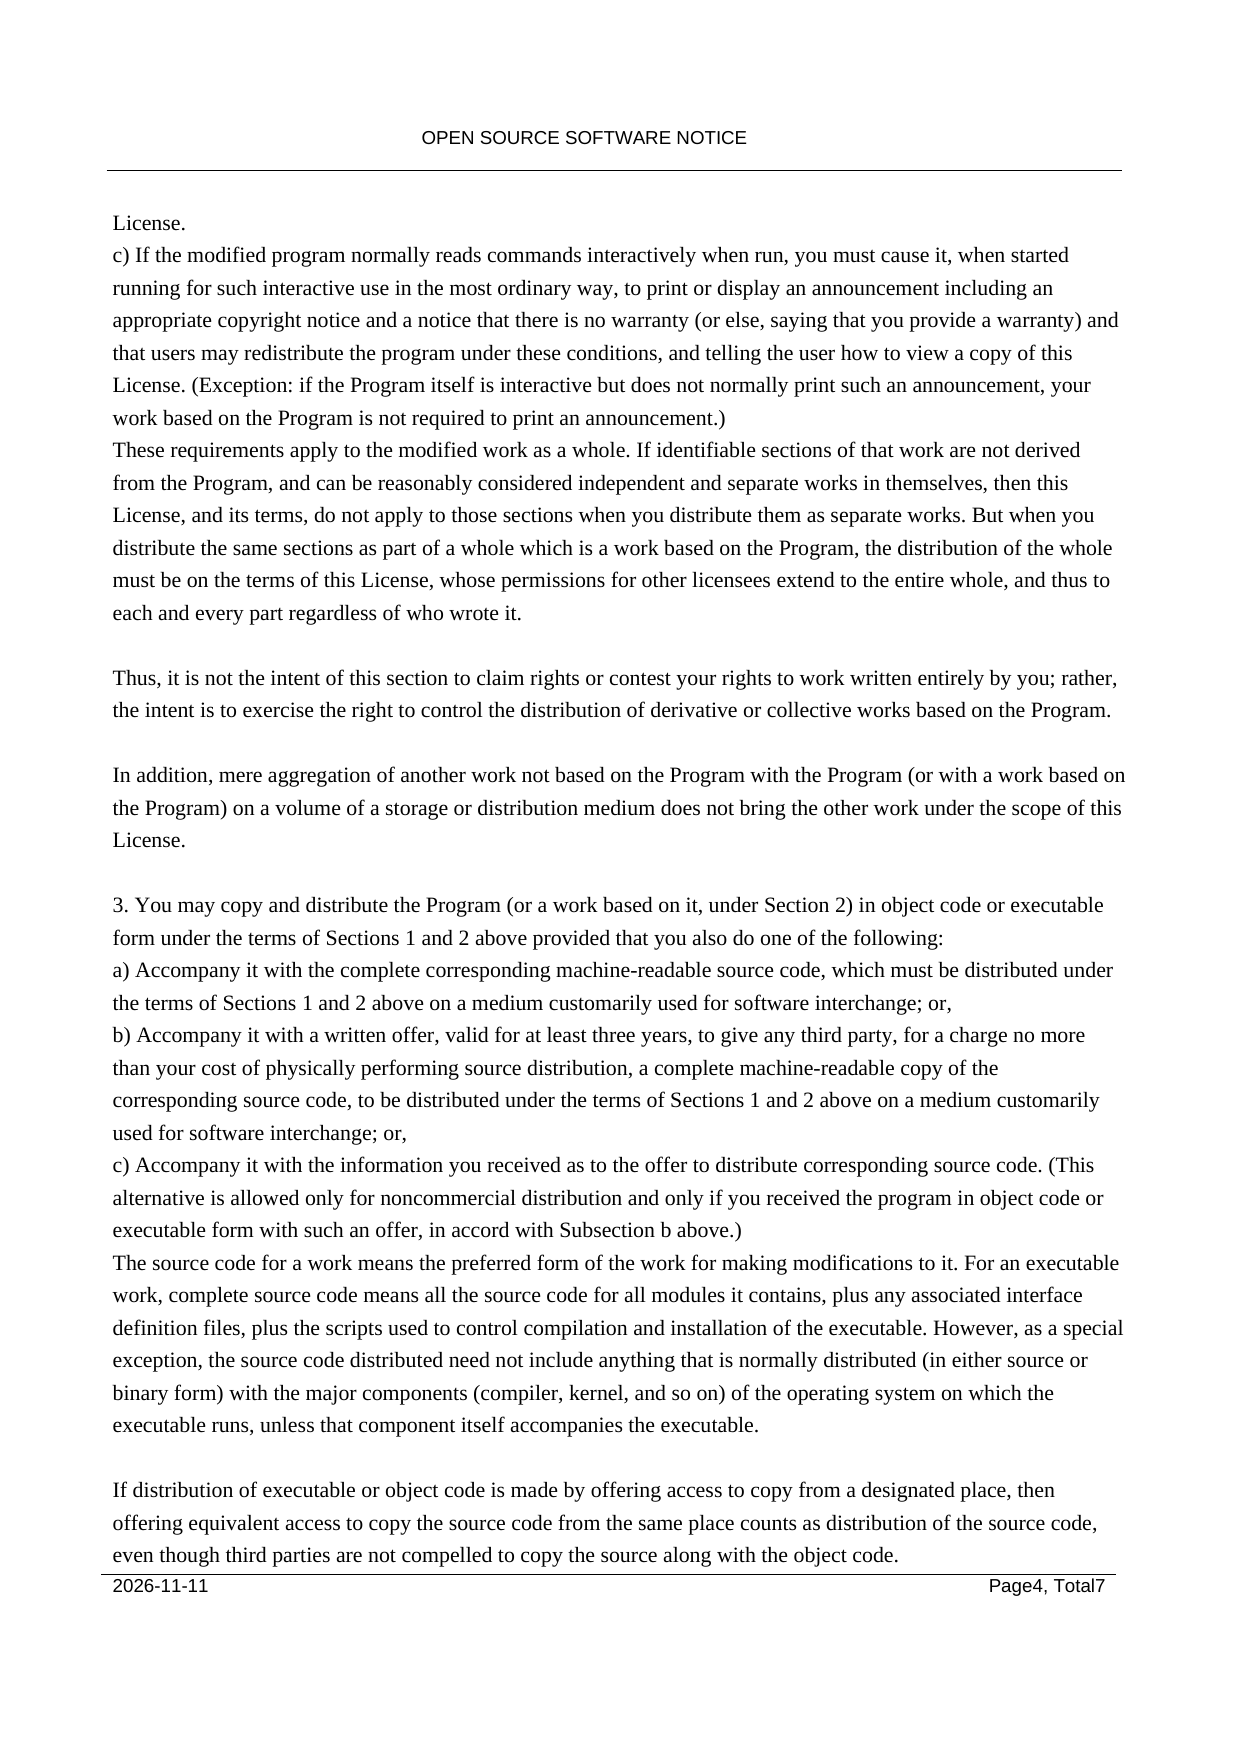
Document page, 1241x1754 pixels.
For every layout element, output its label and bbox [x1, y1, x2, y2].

text [112, 206, 1128, 1571]
